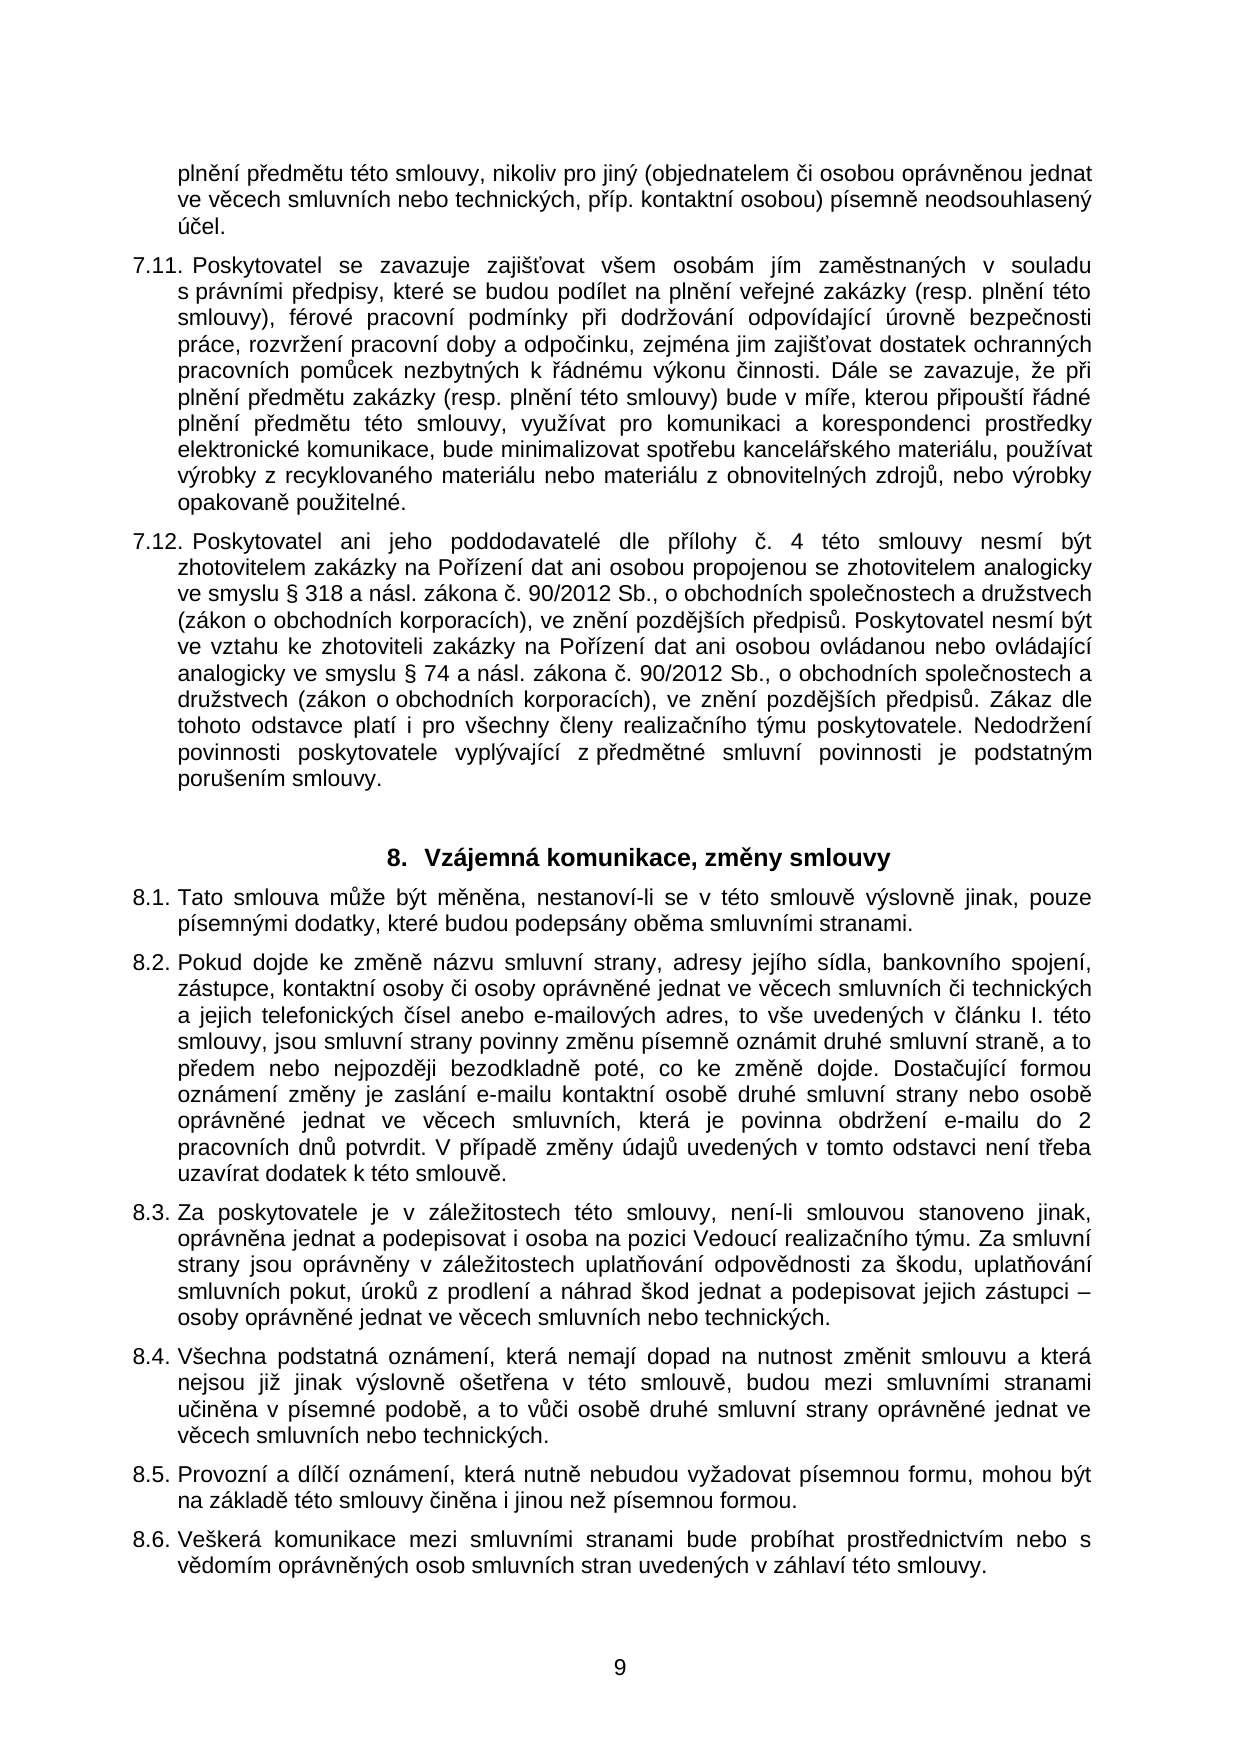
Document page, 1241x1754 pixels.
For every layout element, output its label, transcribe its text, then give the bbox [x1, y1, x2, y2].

list Pokud dojde ke změně názvu smluvní strany, adresy jejího sídla, bankovního spojení, zástupce, kontaktní osoby či osoby oprávněné jednat ve věcech smluvních či technických a jejich telefonických čísel anebo e-mailových adres, to vše uvedených v článku I. této smlouvy, jsou smluvní strany povinny změnu písemně oznámit druhé smluvní straně, a to předem nebo nejpozději bezodkladně poté, co ke změně dojde. Dostačující formou oznámení změny je zaslání e-mailu kontaktní osobě druhé smluvní strany nebo osobě oprávněné jednat ve věcech smluvních, která je povinna obdržení e-mailu do 2 pracovních dnů potvrdit. V případě změny údajů uvedených v tomto odstavci není třeba uzavírat dodatek k této smlouvě. [132, 949, 1092, 1186]
list Za poskytovatele je v záležitostech této smlouvy, není-li smlouvou stanoveno jinak, oprávněna jednat a podepisovat i osoba na pozici Vedoucí realizačního týmu. Za smluvní strany jsou oprávněny v záležitostech uplatňování odpovědnosti za škodu, uplatňování smluvních pokut, úroků z prodlení a náhrad škod jednat a podepisovat jejich zástupci – osoby oprávněné jednat ve věcech smluvních nebo technických. [132, 1199, 1092, 1331]
list Veškerá komunikace mezi smluvními stranami bude probíhat prostřednictvím nebo s vědomím oprávněných osob smluvních stran uvedených v záhlaví této smlouvy. [132, 1526, 1092, 1579]
list Provozní a dílčí oznámení, která nutně nebudou vyžadovat písemnou formu, mohou být na základě této smlouvy činěna i jinou než písemnou formou. [132, 1461, 1092, 1514]
list Vzájemná komunikace, změny smlouvy [185, 843, 1092, 871]
list Poskytovatel se zavazuje zajišťovat všem osobám jím zaměstnaných v souladu s právními předpisy, které se budou podílet na plnění veřejné zakázky (resp. plnění této smlouvy), férové pracovní podmínky při dodržování odpovídající úrovně bezpečnosti práce, rozvržení pracovní doby a odpočinku, zejména jim zajišťovat dostatek ochranných pracovních pomůcek nezbytných k řádnému výkonu činnosti. Dále se zavazuje, že při plnění předmětu zakázky (resp. plnění této smlouvy) bude v míře, kterou připouští řádné plnění předmětu této smlouvy, využívat pro komunikaci a korespondenci prostředky elektronické komunikace, bude minimalizovat spotřebu kancelářského materiálu, používat výrobky z recyklovaného materiálu nebo materiálu z obnovitelných zdrojů, nebo výrobky opakovaně použitelné. [132, 252, 1092, 515]
list Všechna podstatná oznámení, která nemají dopad na nutnost změnit smlouvu a která nejsou již jinak výslovně ošetřena v této smlouvě, budou mezi smluvními stranami učiněna v písemné podobě, a to vůči osobě druhé smluvní strany oprávněné jednat ve věcech smluvních nebo technických. [132, 1343, 1092, 1448]
list Tato smlouva může být měněna, nestanoví-li se v této smlouvě výslovně jinak, pouze písemnými dodatky, které budou podepsány oběma smluvními stranami. [132, 884, 1092, 937]
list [132, 160, 1092, 239]
list Poskytovatel ani jeho poddodavatelé dle přílohy č. 4 této smlouvy nesmí být zhotovitelem zakázky na Pořízení dat ani osobou propojenou se zhotovitelem analogicky ve smyslu § 318 a násl. zákona č. 90/2012 Sb., o obchodních společnostech a družstvech (zákon o obchodních korporacích), ve znění pozdějších předpisů. Poskytovatel nesmí být ve vztahu ke zhotoviteli zakázky na Pořízení dat ani osobou ovládanou nebo ovládající analogicky ve smyslu § 74 a násl. zákona č. 90/2012 Sb., o obchodních společnostech a družstvech (zákon o obchodních korporacích), ve znění pozdějších předpisů. Zákaz dle tohoto odstavce platí i pro všechny členy realizačního týmu poskytovatele. Nedodržení povinnosti poskytovatele vyplývající z předmětné smluvní povinnosti je podstatným porušením smlouvy. [132, 528, 1092, 791]
